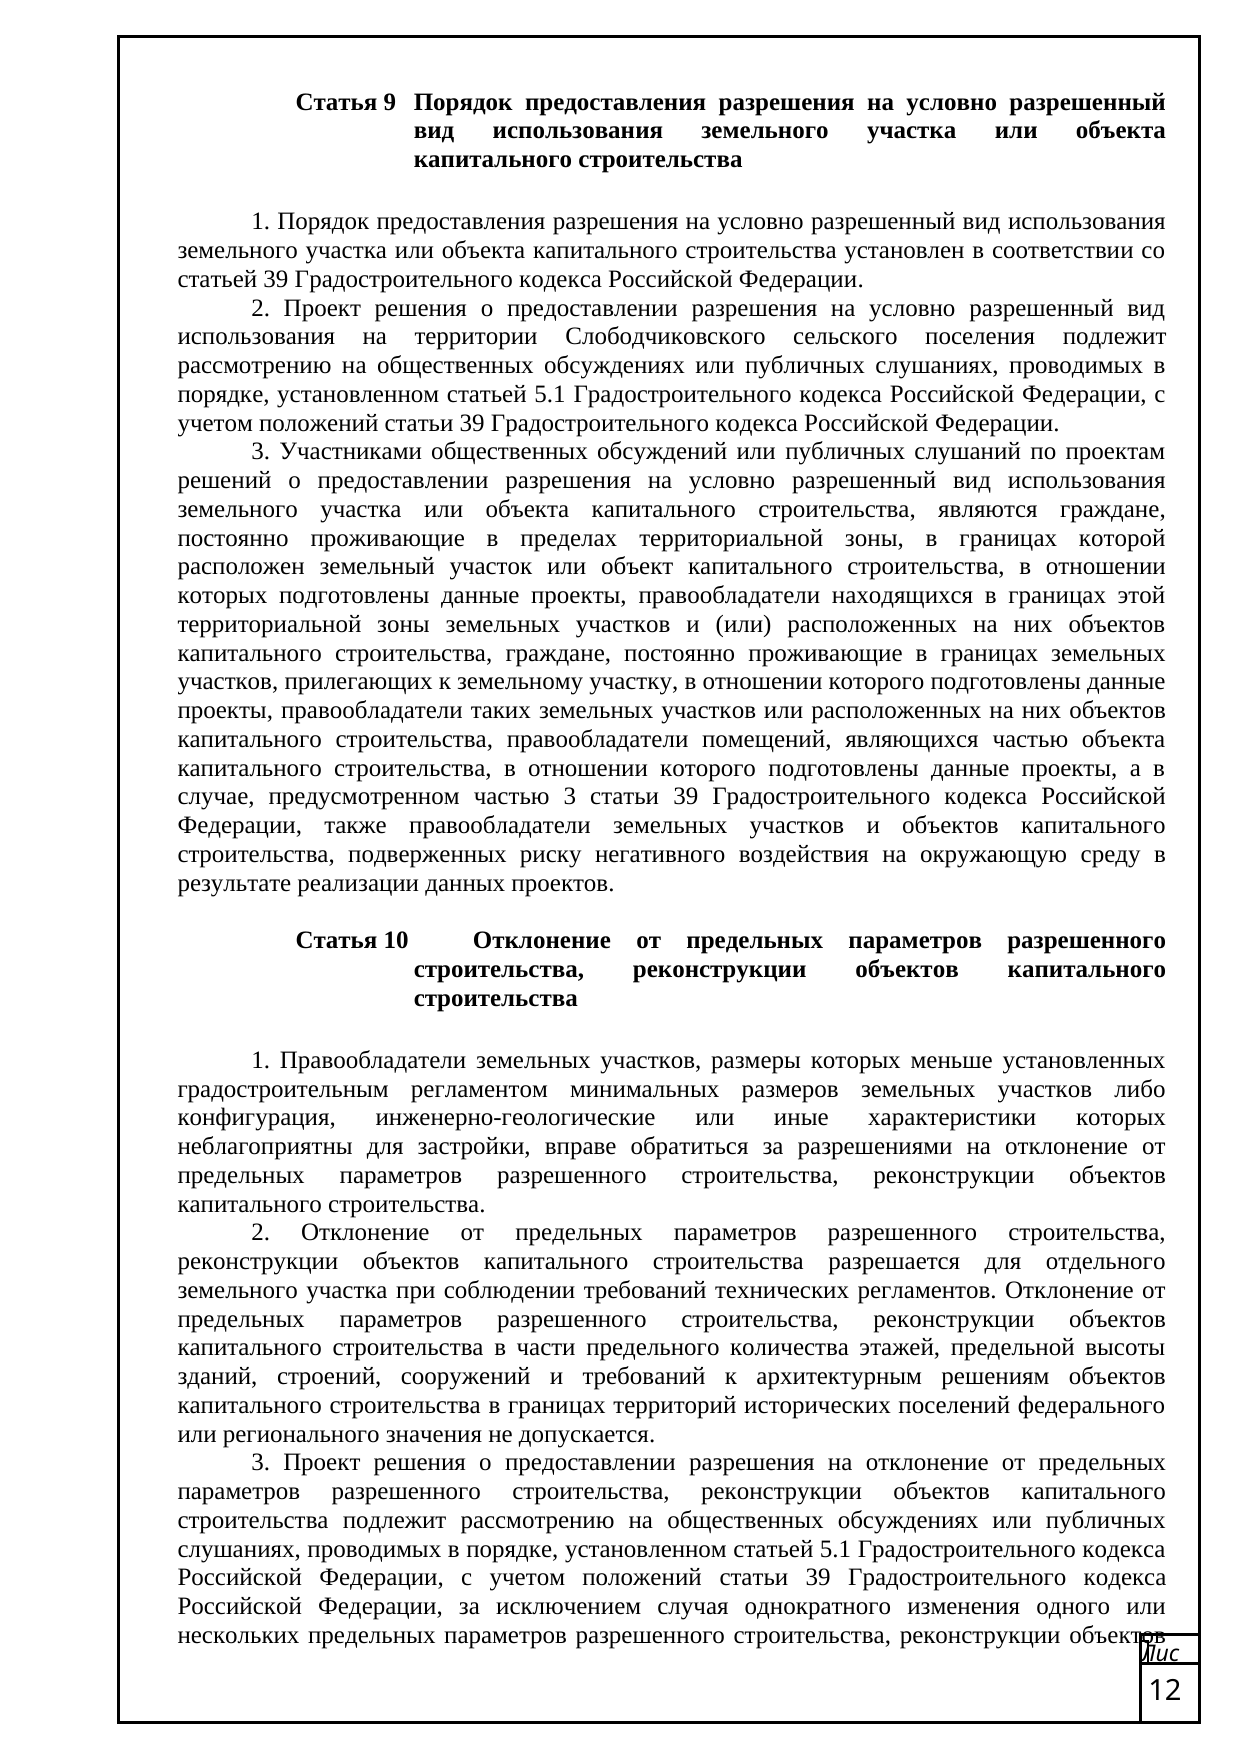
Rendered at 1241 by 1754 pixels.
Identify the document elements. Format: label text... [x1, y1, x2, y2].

text 2. Отклонение от предельных параметров разрешенного строительства, реконструкции объектов капитального строительства разрешается для отдельного земельного участка при соблюдении требований технических регламентов. Отклонение от предельных параметров разрешенного строительства, реконструкции объектов капитального строительства в части предельного количества этажей, предельной высоты зданий, строений, сооружений и требований к архитектурным решениям объектов капитального строительства в границах территорий исторических поселений федерального или регионального значения не допускается. [177, 1217, 1166, 1447]
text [177, 1447, 1166, 1649]
subtitle Статья 10 Отклонение от предельных параметров разрешенного строительства, реконструкции объектов капитального строительства [295, 925, 1166, 1011]
subtitle Статья 9 Порядок предоставления разрешения на условно разрешенный вид использования земельного участка или объекта капитального строительства [295, 87, 1166, 173]
text 3. Участниками общественных обсуждений или публичных слушаний по проектам решений о предоставлении разрешения на условно разрешенный вид использования земельного участка или объекта капитального строительства, являются граждане, постоянно проживающие в пределах территориальной зоны, в границах которой расположен земельный участок или объект капитального строительства, в отношении которых подготовлены данные проекты, правообладатели находящихся в границах этой территориальной зоны земельных участков и (или) расположенных на них объектов капитального строительства, граждане, постоянно проживающие в границах земельных участков, прилегающих к земельному участку, в отношении которого подготовлены данные проекты, правообладатели таких земельных участков или расположенных на них объектов капитального строительства, правообладатели помещений, являющихся частью объекта капитального строительства, в отношении которого подготовлены данные проекты, а в случае, предусмотренном частью 3 статьи 39 Градостроительного кодекса Российской Федерации, также правообладатели земельных участков и объектов капитального строительства, подверженных риску негативного воздействия на окружающую среду в результате реализации данных проектов. [177, 436, 1166, 896]
text 1. Порядок предоставления разрешения на условно разрешенный вид использования земельного участка или объекта капитального строительства установлен в соответствии со статьей 39 Градостроительного кодекса Российской Федерации. [177, 206, 1166, 293]
text 1. Правообладатели земельных участков, размеры которых меньше установленных градостроительным регламентом минимальных размеров земельных участков либо конфигурация, инженерно-геологические или иные характеристики которых неблагоприятны для застройки, вправе обратиться за разрешениями на отклонение от предельных параметров разрешенного строительства, реконструкции объектов капитального строительства. [177, 1045, 1166, 1217]
text 2. Проект решения о предоставлении разрешения на условно разрешенный вид использования на территории Слободчиковского сельского поселения подлежит рассмотрению на общественных обсуждениях или публичных слушаниях, проводимых в порядке, установленном статьей 5.1 Градостроительного кодекса Российской Федерации, с учетом положений статьи 39 Градостроительного кодекса Российской Федерации. [177, 293, 1166, 436]
